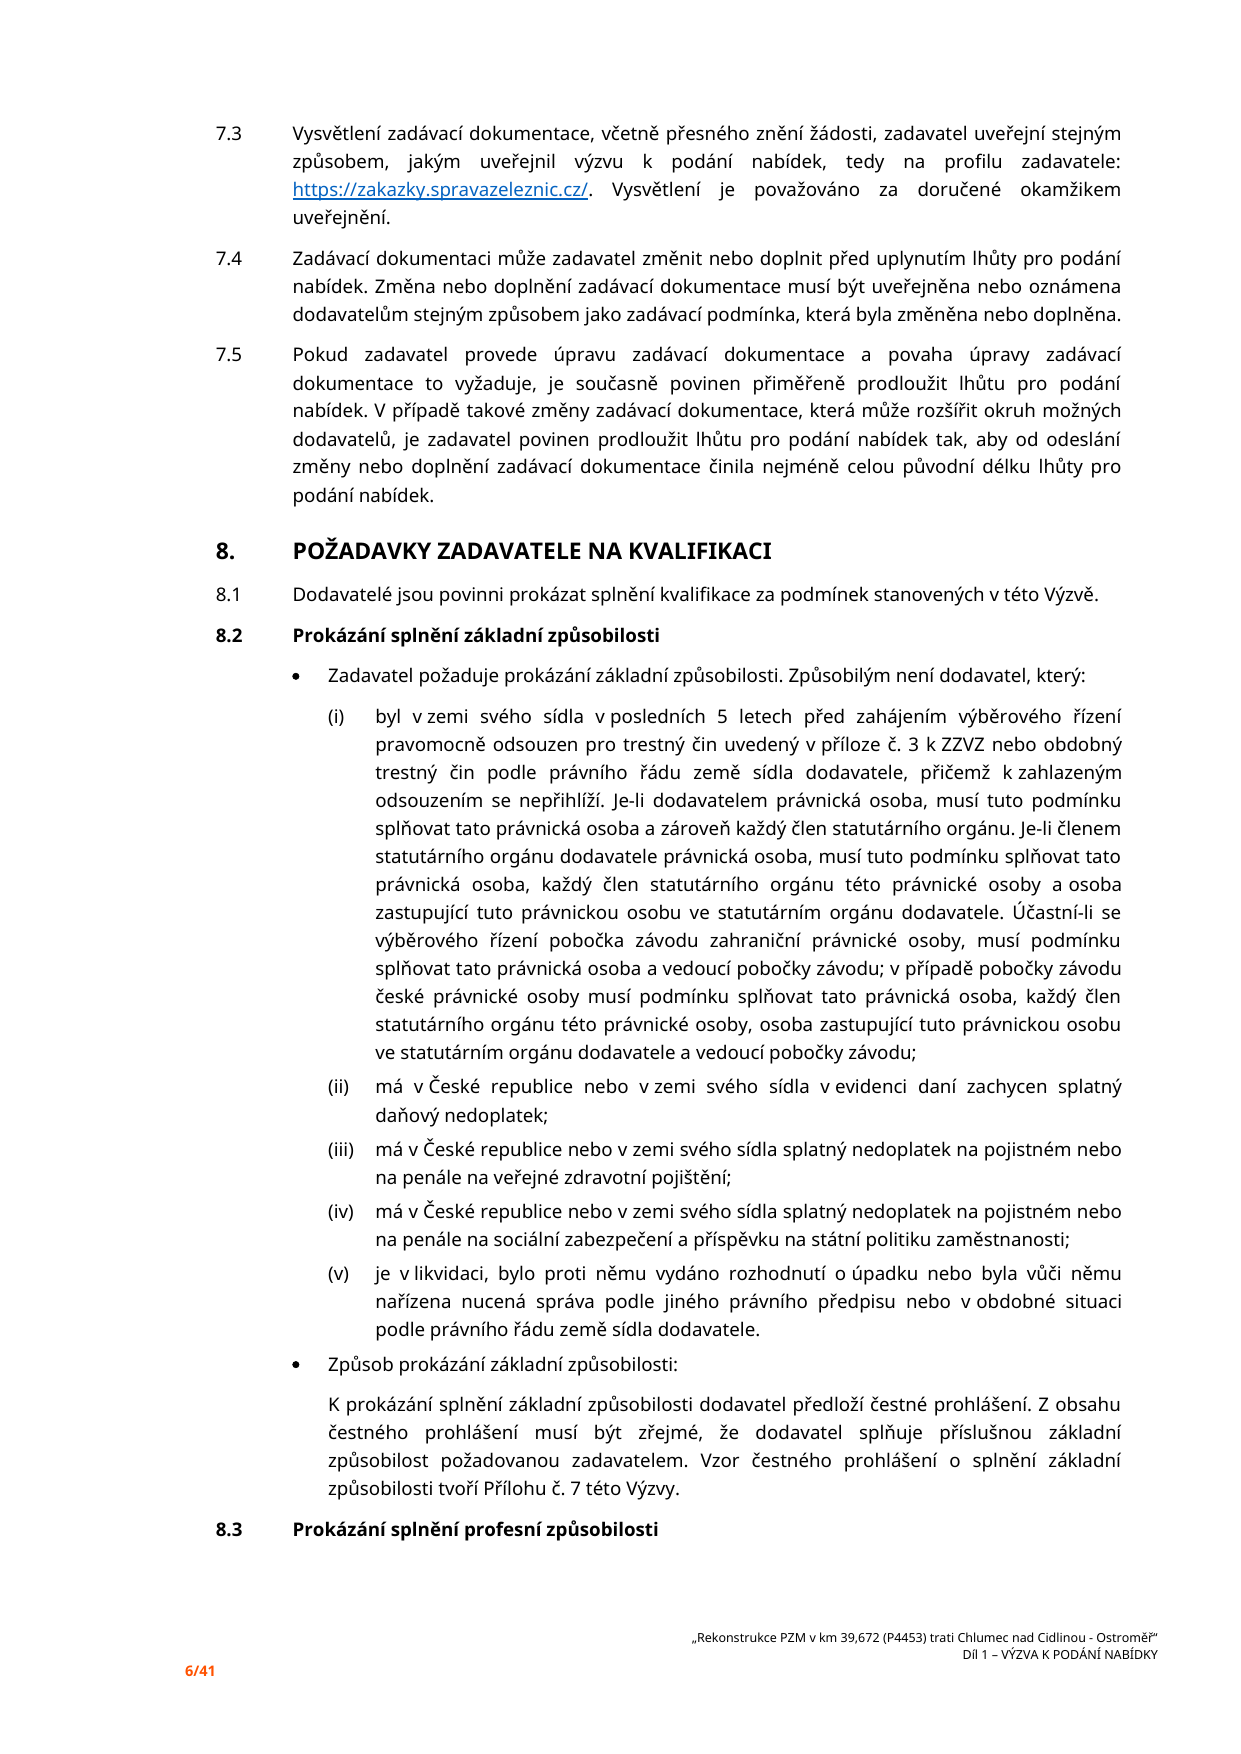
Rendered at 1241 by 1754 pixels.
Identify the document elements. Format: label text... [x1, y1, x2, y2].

text Vysvětlení zadávací dokumentace, včetně přesného znění žádosti, zadavatel uveřejní stejným způsobem, jakým uveřejnil výzvu k podání nabídek, tedy na profilu zadavatele: https://zakazky.spravazeleznic.cz/. Vysvětlení je považováno za doručené okamžikem uveřejnění. [216, 121, 1122, 230]
text K prokázání splnění základní způsobilosti dodavatel předloží čestné prohlášení. Z obsahu čestného prohlášení musí být zřejmé, že dodavatel splňuje příslušnou základní způsobilost požadovanou zadavatelem. Vzor čestného prohlášení o splnění základní způsobilosti tvoří Přílohu č. 7 této Výzvy. [328, 1392, 1122, 1501]
text Způsob prokázání základní způsobilosti: [292, 1351, 1122, 1377]
text Prokázání splnění základní způsobilosti [216, 622, 1122, 648]
text Zadavatel požaduje prokázání základní způsobilosti. Způsobilým není dodavatel, který: [292, 663, 1122, 688]
text má v České republice nebo v zemi svého sídla splatný nedoplatek na pojistném nebo na penále na sociální zabezpečení a příspěvku na státní politiku zaměstnanosti; [328, 1198, 1122, 1252]
text má v České republice nebo v zemi svého sídla v evidenci daní zachycen splatný daňový nedoplatek; [328, 1074, 1122, 1127]
text Zadávací dokumentaci může zadavatel změnit nebo doplnit před uplynutím lhůty pro podání nabídek. Změna nebo doplnění zadávací dokumentace musí být uveřejněna nebo oznámena dodavatelům stejným způsobem jako zadávací podmínka, která byla změněna nebo doplněna. [216, 245, 1122, 327]
text Pokud zadavatel provede úpravu zadávací dokumentace a povaha úpravy zadávací dokumentace to vyžaduje, je současně povinen přiměřeně prodloužit lhůtu pro podání nabídek. V případě takové změny zadávací dokumentace, která může rozšířit okruh možných dodavatelů, je zadavatel povinen prodloužit lhůtu pro podání nabídek tak, aby od odeslání změny nebo doplnění zadávací dokumentace činila nejméně celou původní délku lhůty pro podání nabídek. [216, 342, 1122, 507]
text byl v zemi svého sídla v posledních 5 letech před zahájením výběrového řízení pravomocně odsouzen pro trestný čin uvedený v příloze č. 3 k ZZVZ nebo obdobný trestný čin podle právního řádu země sídla dodavatele, přičemž k zahlazeným odsouzením se nepřihlíží. Je-li dodavatelem právnická osoba, musí tuto podmínku splňovat tato právnická osoba a zároveň každý člen statutárního orgánu. Je-li členem statutárního orgánu dodavatele právnická osoba, musí tuto podmínku splňovat tato právnická osoba, každý člen statutárního orgánu této právnické osoby a osoba zastupující tuto právnickou osobu ve statutárním orgánu dodavatele. Účastní-li se výběrového řízení pobočka závodu zahraniční právnické osoby, musí podmínku splňovat tato právnická osoba a vedoucí pobočky závodu; v případě pobočky závodu české právnické osoby musí podmínku splňovat tato právnická osoba, každý člen statutárního orgánu této právnické osoby, osoba zastupující tuto právnickou osobu ve statutárním orgánu dodavatele a vedoucí pobočky závodu; [328, 703, 1122, 1065]
text POŽADAVKY ZADAVATELE NA KVALIFIKACI [216, 535, 1122, 566]
text Dodavatelé jsou povinni prokázat splnění kvalifikace za podmínek stanovených v této Výzvě. [216, 582, 1122, 607]
text má v České republice nebo v zemi svého sídla splatný nedoplatek na pojistném nebo na penále na veřejné zdravotní pojištění; [328, 1136, 1122, 1190]
text je v likvidaci, bylo proti němu vydáno rozhodnutí o úpadku nebo byla vůči němu nařízena nucená správa podle jiného právního předpisu nebo v obdobné situaci podle právního řádu země sídla dodavatele. [328, 1261, 1122, 1342]
text Prokázání splnění profesní způsobilosti [216, 1516, 1122, 1542]
